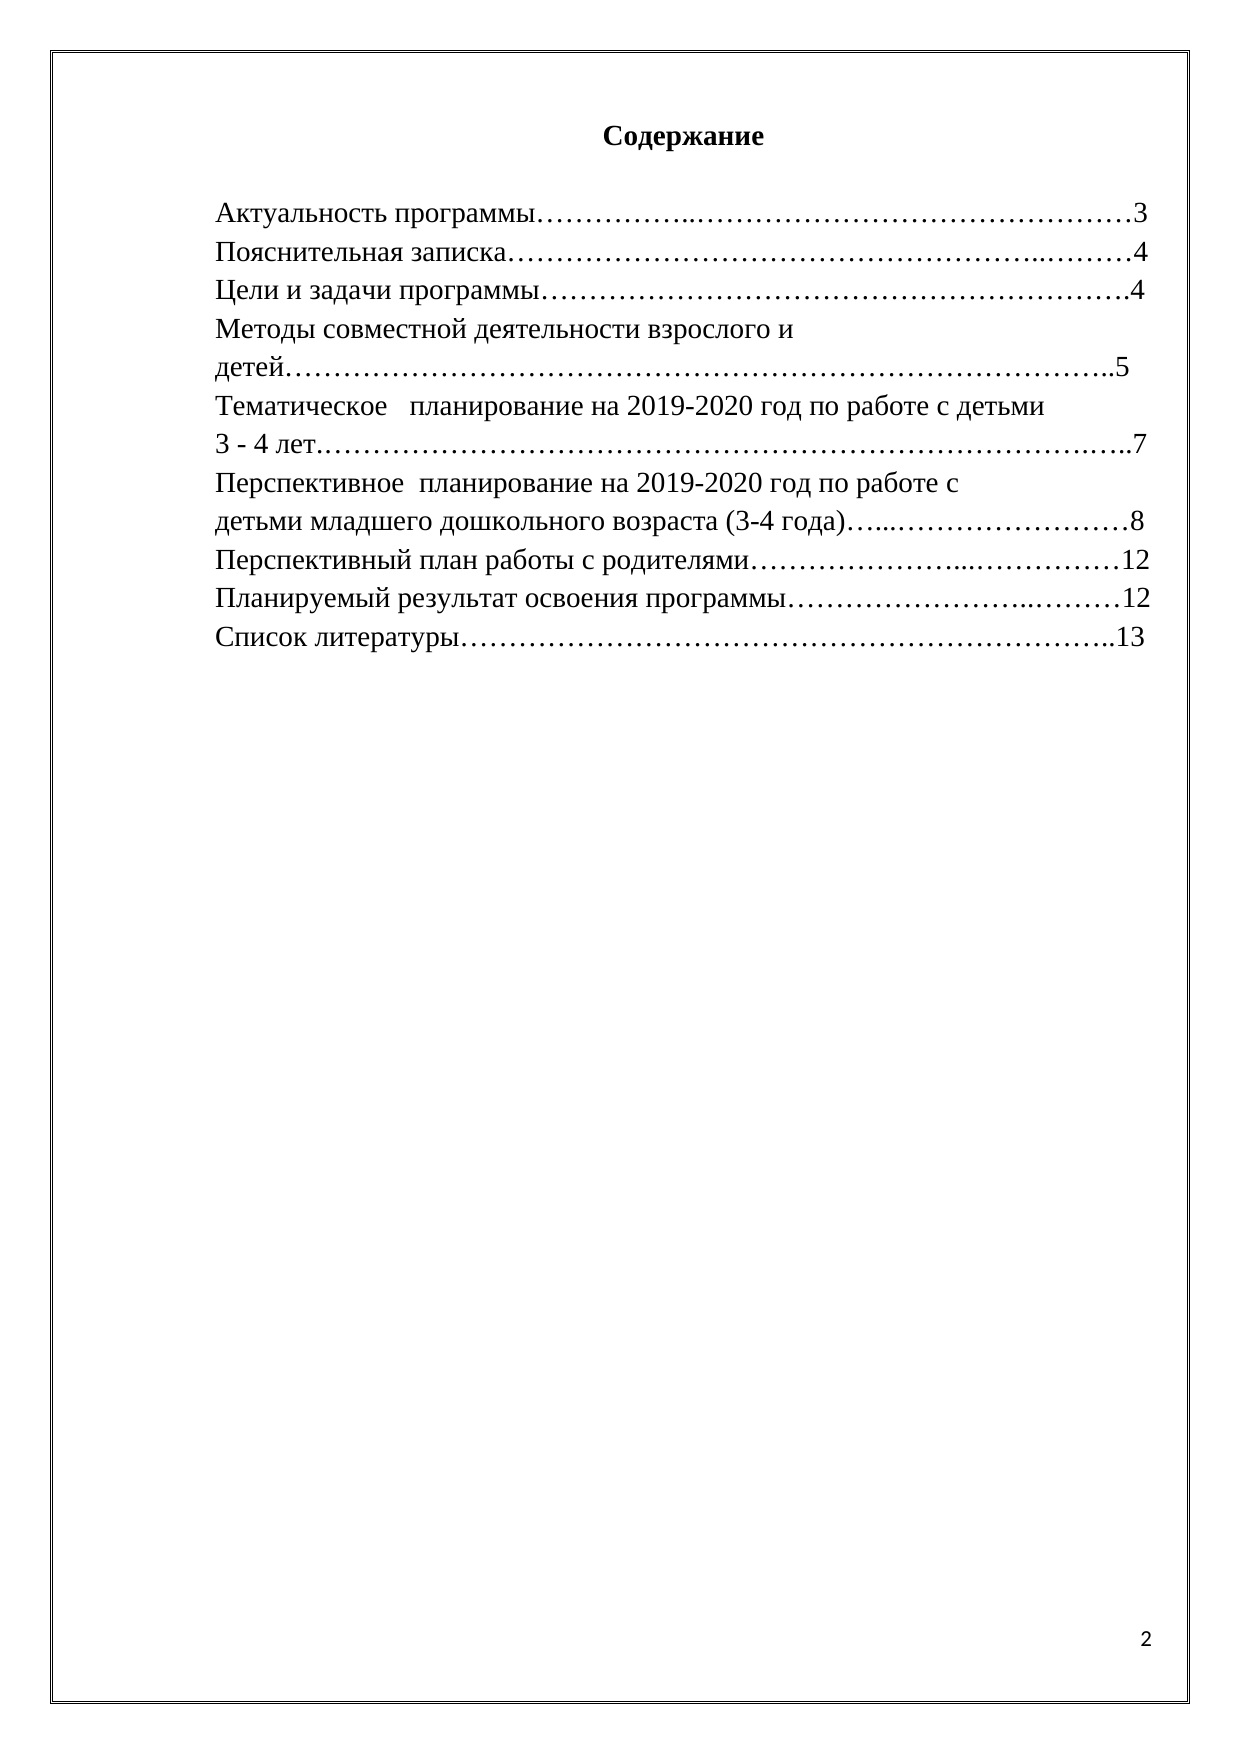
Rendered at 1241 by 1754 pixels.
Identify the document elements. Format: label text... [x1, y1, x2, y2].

text Методы совместной деятельности взрослого и [177, 311, 1152, 344]
text детьми младшего дошкольного возраста (3-4 года)…...……………………8 [177, 503, 1152, 537]
text Пояснительная записка………………………………………………..………4 [177, 234, 1152, 267]
text Планируемый результат освоения программы……………………..………12 [177, 581, 1152, 614]
text Цели и задачи программы…………………………………………………….4 [177, 272, 1152, 306]
text детей…………………………………………………………………………..5 [177, 349, 1152, 383]
text Тематическое планирование на 2019-2020 год по работе с детьми [177, 388, 1152, 421]
text Содержание [177, 118, 1152, 152]
text Перспективный план работы с родителями…………………...……………12 [177, 542, 1152, 576]
text Актуальность программы……………..………………………………………3 [177, 195, 1152, 229]
text 3 - 4 лет.…………………………………………………………………….…..7 [177, 426, 1152, 460]
text Список литературы…………………………………………………………..13 [177, 619, 1152, 653]
text Перспективное планирование на 2019-2020 год по работе с [177, 465, 1152, 498]
